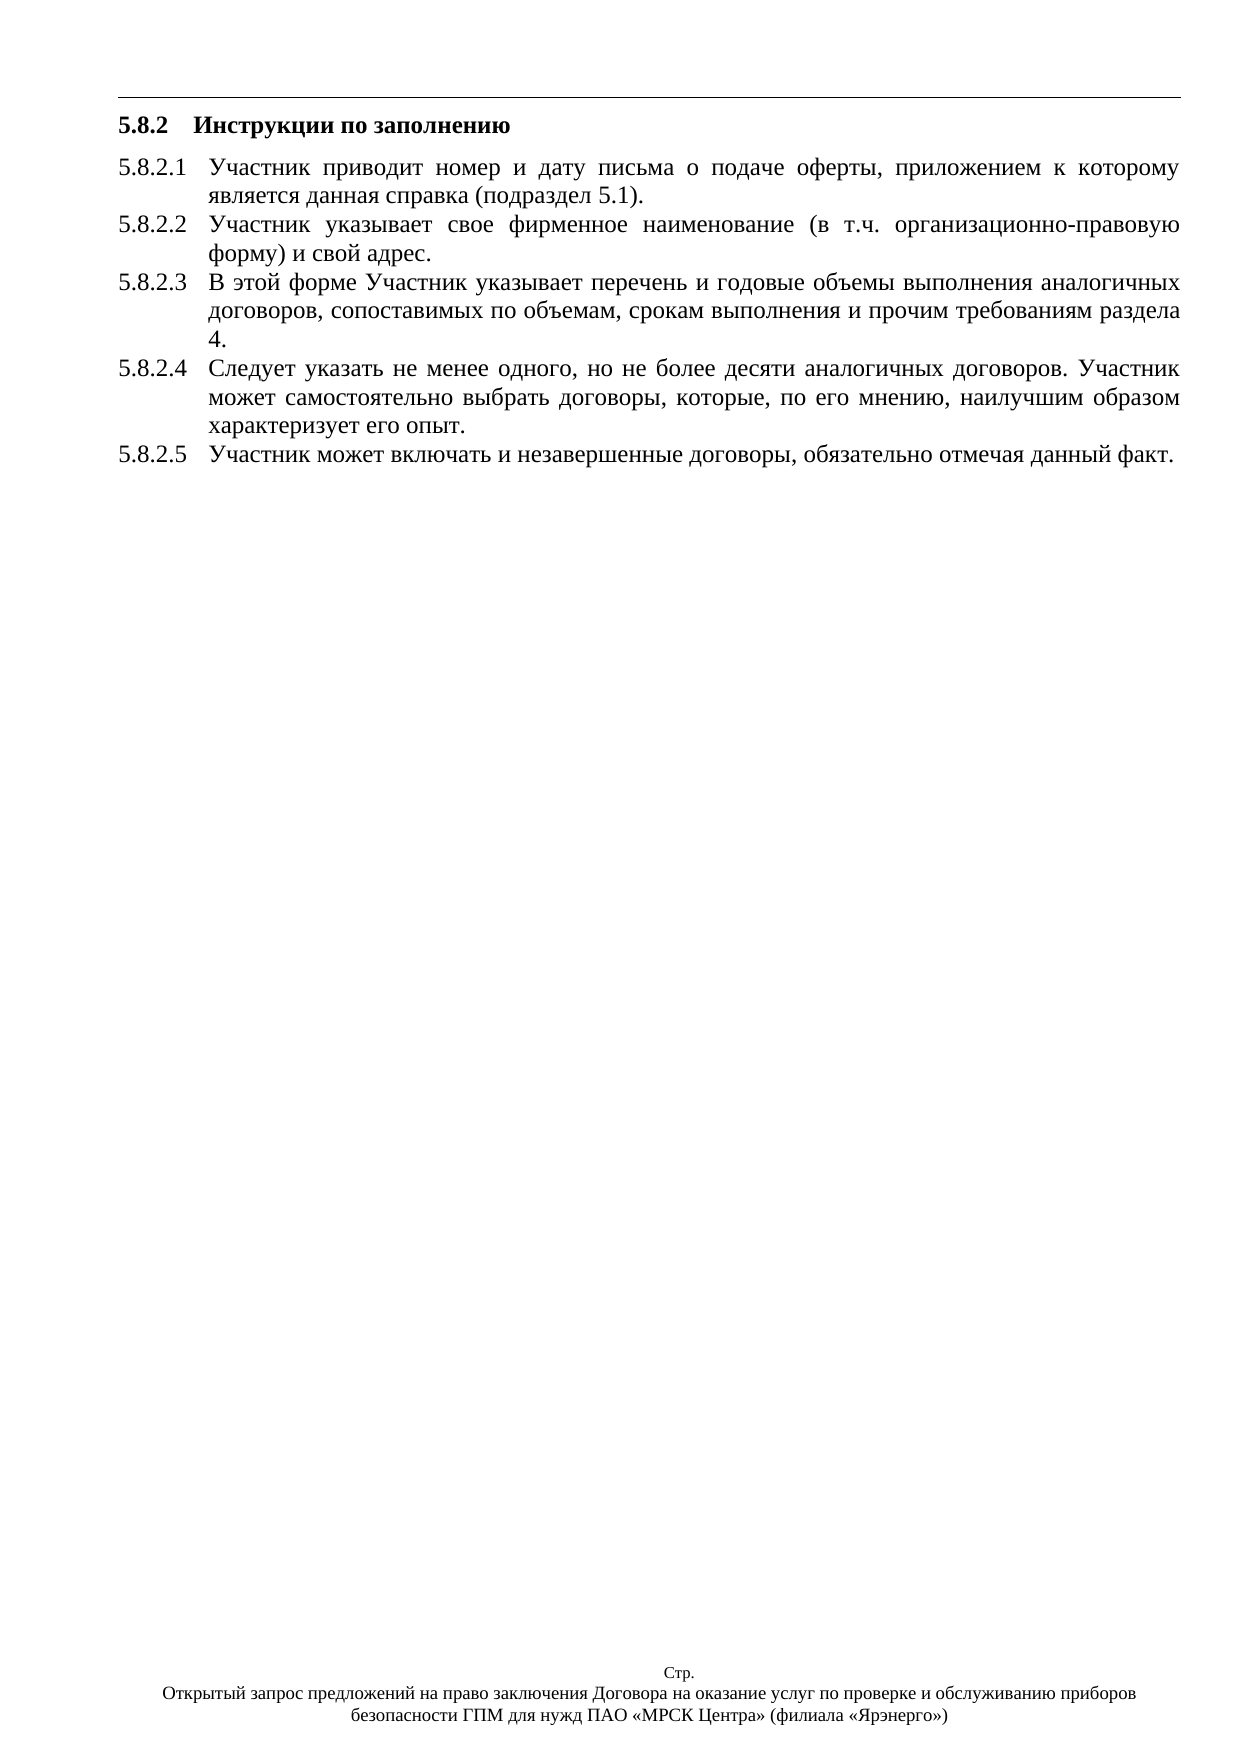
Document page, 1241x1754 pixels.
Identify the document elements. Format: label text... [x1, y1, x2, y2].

list Участник указывает свое фирменное наименование (в т.ч. организационно-правовую форму) и свой адрес. [118, 209, 1181, 267]
list Следует указать не менее одного, но не более десяти аналогичных договоров. Участник может самостоятельно выбрать договоры, которые, по его мнению, наилучшим образом характеризует его опыт. [118, 353, 1181, 439]
subtitle Инструкции по заполнению [118, 111, 1181, 139]
list В этой форме Участник указывает перечень и годовые объемы выполнения аналогичных договоров, сопоставимых по объемам, срокам выполнения и прочим требованиям раздела 4. [118, 267, 1181, 353]
list Участник может включать и незавершенные договоры, обязательно отмечая данный факт. [118, 439, 1181, 468]
list Участник приводит номер и дату письма о подаче оферты, приложением к которому является данная справка (подраздел 5.1). [118, 152, 1181, 209]
